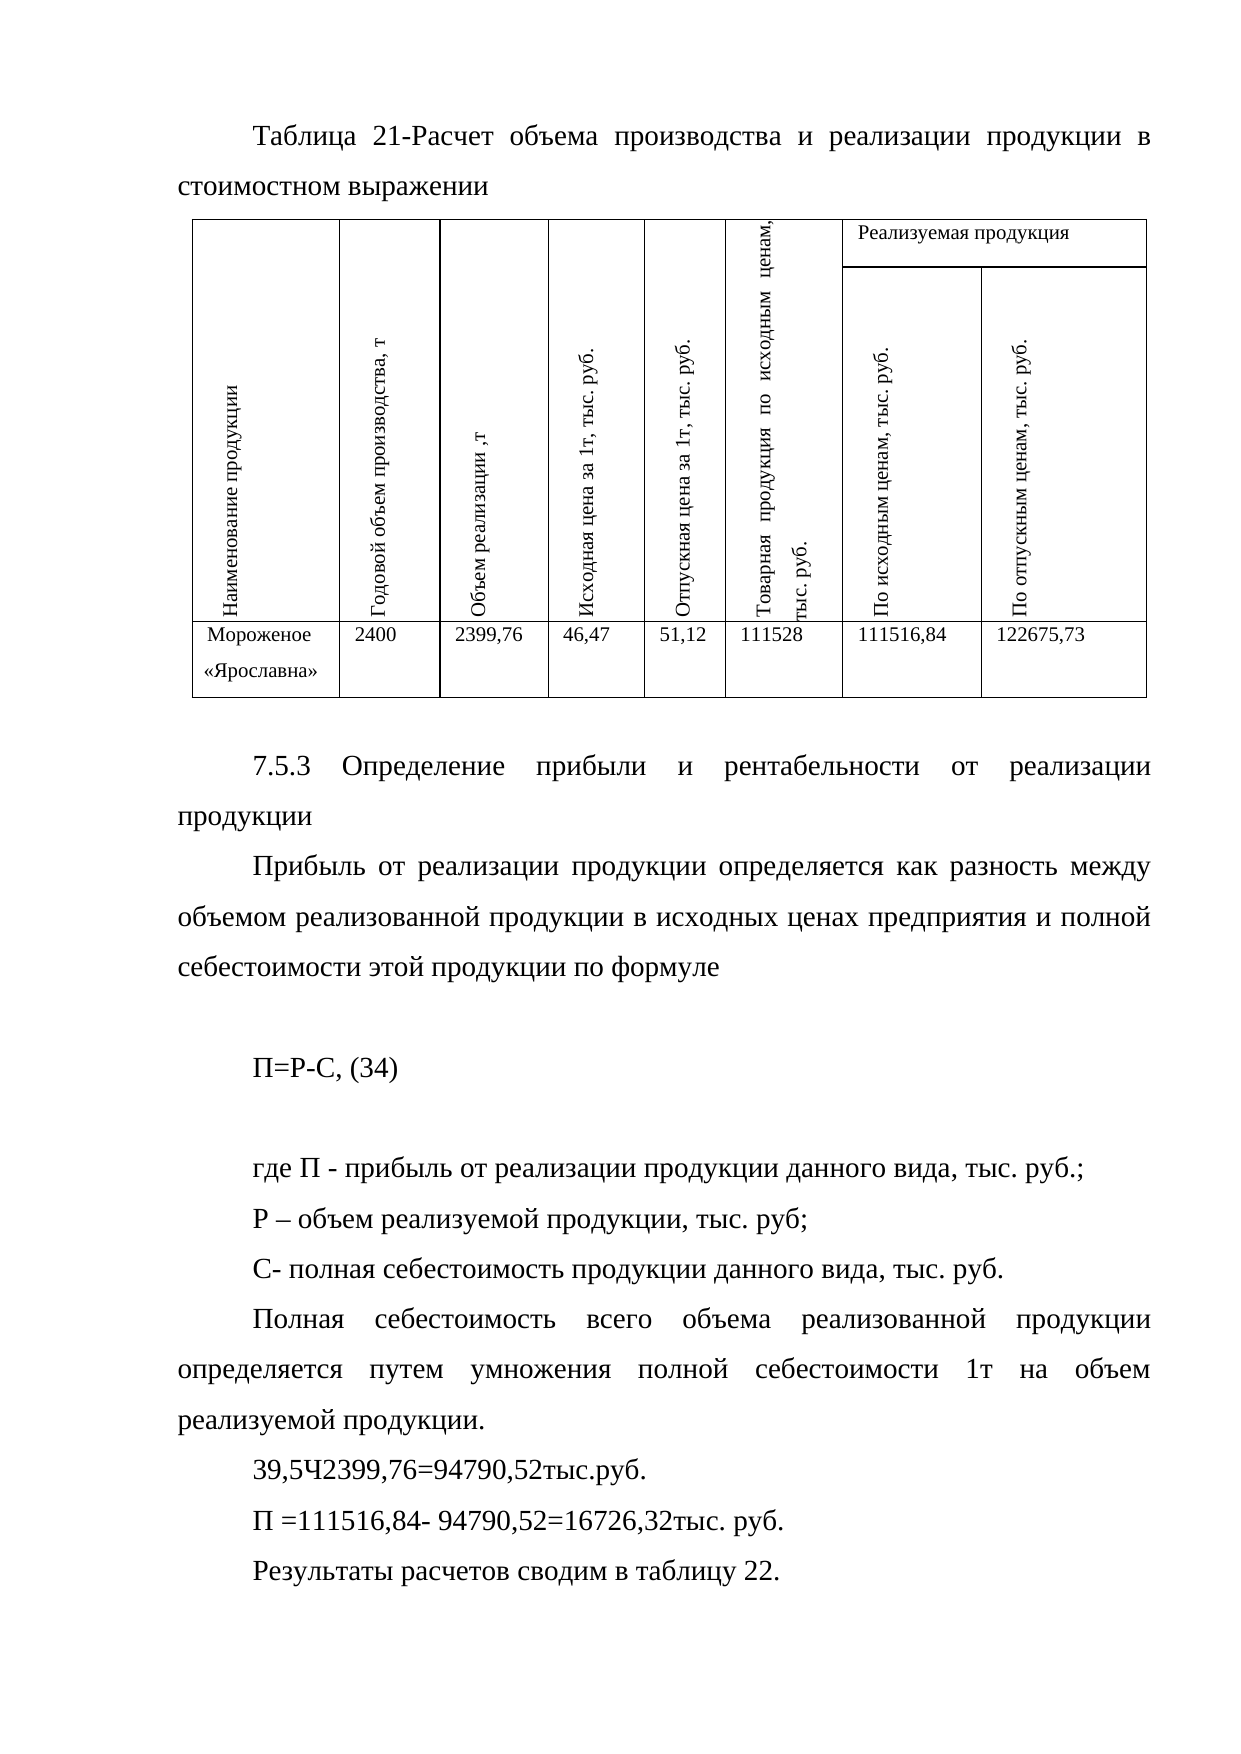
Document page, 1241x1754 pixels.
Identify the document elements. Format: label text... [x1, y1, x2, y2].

table_header Годовой объем производства, т [340, 220, 439, 621]
table_cell По исходным ценам, тыс. руб. [843, 268, 981, 621]
table_cell 51,12 [645, 622, 725, 697]
table_cell 111516,84 [843, 622, 981, 697]
table_cell 46,47 [549, 622, 644, 697]
table_header Товарная продукция по исходным ценам, тыс. руб. [726, 220, 842, 621]
table_cell 111528 [726, 622, 842, 697]
table_header Исходная цена за 1т, тыс. руб. [549, 220, 644, 621]
table_cell По отпускным ценам, тыс. руб. [982, 268, 1146, 621]
text где П - прибыль от реализации продукции данного вида, тыс. руб.; [177, 1150, 1152, 1184]
text 39,5Ч2399,76=94790,52тыс.руб. [177, 1452, 1152, 1486]
table_header Наименование продукции [193, 220, 339, 621]
text Результаты расчетов сводим в таблицу 22. [177, 1553, 1152, 1586]
table_cell Мороженое «Ярославна» [193, 622, 339, 697]
text Прибыль от реализации продукции определяется как разность между объемом реализованной продукции в исходных ценах предприятия и полной себестоимости этой продукции по формуле [177, 848, 1152, 983]
text Р – объем реализуемой продукции, тыс. руб; [177, 1201, 1152, 1234]
text Таблица 21-Расчет объема производства и реализации продукции в стоимостном выражении [177, 118, 1152, 202]
table_header Реализуемая продукция [843, 220, 1146, 266]
table_cell 2399,76 [441, 622, 548, 697]
table_cell 122675,73 [982, 622, 1146, 697]
text Полная себестоимость всего объема реализованной продукции определяется путем умножения полной себестоимости 1т на объем реализуемой продукции. [177, 1301, 1152, 1436]
table_header Отпускная цена за 1т, тыс. руб. [645, 220, 725, 621]
text 7.5.3 Определение прибыли и рентабельности от реализации продукции [177, 748, 1152, 832]
text П =111516,84- 94790,52=16726,32тыс. руб. [177, 1503, 1152, 1536]
table_cell 2400 [340, 622, 439, 697]
text П=Р-С, (34) [177, 1050, 1152, 1083]
text С- полная себестоимость продукции данного вида, тыс. руб. [177, 1251, 1152, 1284]
table_header Объем реализации ,т [441, 220, 548, 621]
